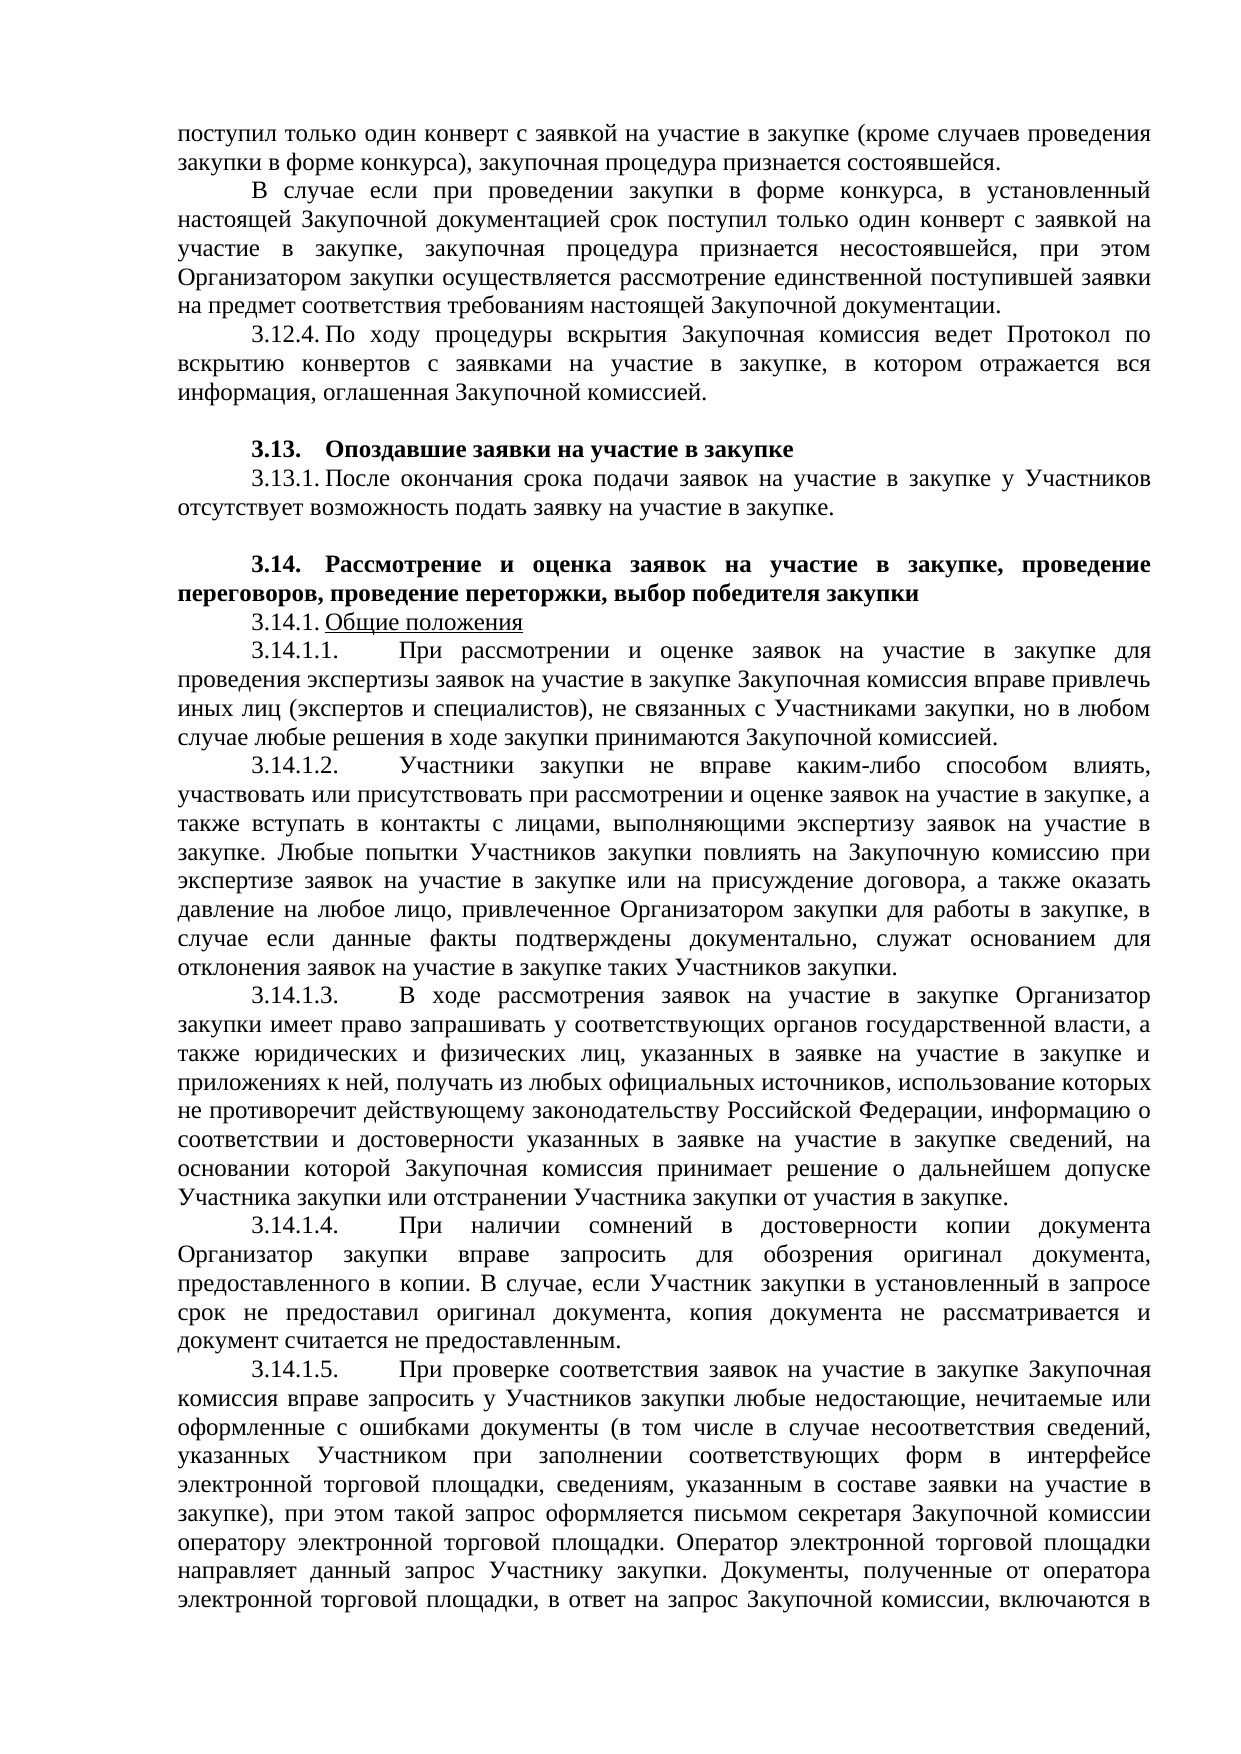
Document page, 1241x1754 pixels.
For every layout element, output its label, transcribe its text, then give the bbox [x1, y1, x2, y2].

list При рассмотрении и оценке заявок на участие в закупке для проведения экспертизы заявок на участие в закупке Закупочная комиссия вправе привлечь иных лиц (экспертов и специалистов), не связанных с Участниками закупки, но в любом случае любые решения в ходе закупки принимаются Закупочной комиссией. [177, 636, 1152, 751]
list При наличии сомнений в достоверности копии документа Организатор закупки вправе запросить для обозрения оригинал документа, предоставленного в копии. В случае, если Участник закупки в установленный в запросе срок не предоставил оригинал документа, копия документа не рассматривается и документ считается не предоставленным. [177, 1211, 1152, 1354]
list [177, 1354, 1152, 1613]
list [177, 118, 1152, 176]
list В ходе рассмотрения заявок на участие в закупке Организатор закупки имеет право запрашивать у соответствующих органов государственной власти, а также юридических и физических лиц, указанных в заявке на участие в закупке и приложениях к ней, получать из любых официальных источников, использование которых не противоречит действующему законодательству Российской Федерации, информацию о соответствии и достоверности указанных в заявке на участие в закупке сведений, на основании которой Закупочная комиссия принимает решение о дальнейшем допуске Участника закупки или отстранении Участника закупки от участия в закупке. [177, 981, 1152, 1211]
list Рассмотрение и оценка заявок на участие в закупке, проведение переговоров, проведение переторжки, выбор победителя закупки [177, 549, 1152, 607]
list Участники закупки не вправе каким-либо способом влиять, участвовать или присутствовать при рассмотрении и оценке заявок на участие в закупке, а также вступать в контакты с лицами, выполняющими экспертизу заявок на участие в закупке. Любые попытки Участников закупки повлиять на Закупочную комиссию при экспертизе заявок на участие в закупке или на присуждение договора, а также оказать давление на любое лицо, привлеченное Организатором закупки для работы в закупке, в случае если данные факты подтверждены документально, служат основанием для отклонения заявок на участие в закупке таких Участников закупки. [177, 751, 1152, 981]
list Опоздавшие заявки на участие в закупке [177, 434, 1152, 463]
list В случае если при проведении закупки в форме конкурса, в установленный настоящей Закупочной документацией срок поступил только один конверт с заявкой на участие в закупке, закупочная процедура признается несостоявшейся, при этом Организатором закупки осуществляется рассмотрение единственной поступившей заявки на предмет соответствия требованиям настоящей Закупочной документации. [177, 176, 1152, 319]
list Общие положения [177, 607, 1152, 636]
list По ходу процедуры вскрытия Закупочная комиссия ведет Протокол по вскрытию конвертов с заявками на участие в закупке, в котором отражается вся информация, оглашенная Закупочной комиссией. [177, 319, 1152, 406]
list После окончания срока подачи заявок на участие в закупке у Участников отсутствует возможность подать заявку на участие в закупке. [177, 463, 1152, 521]
